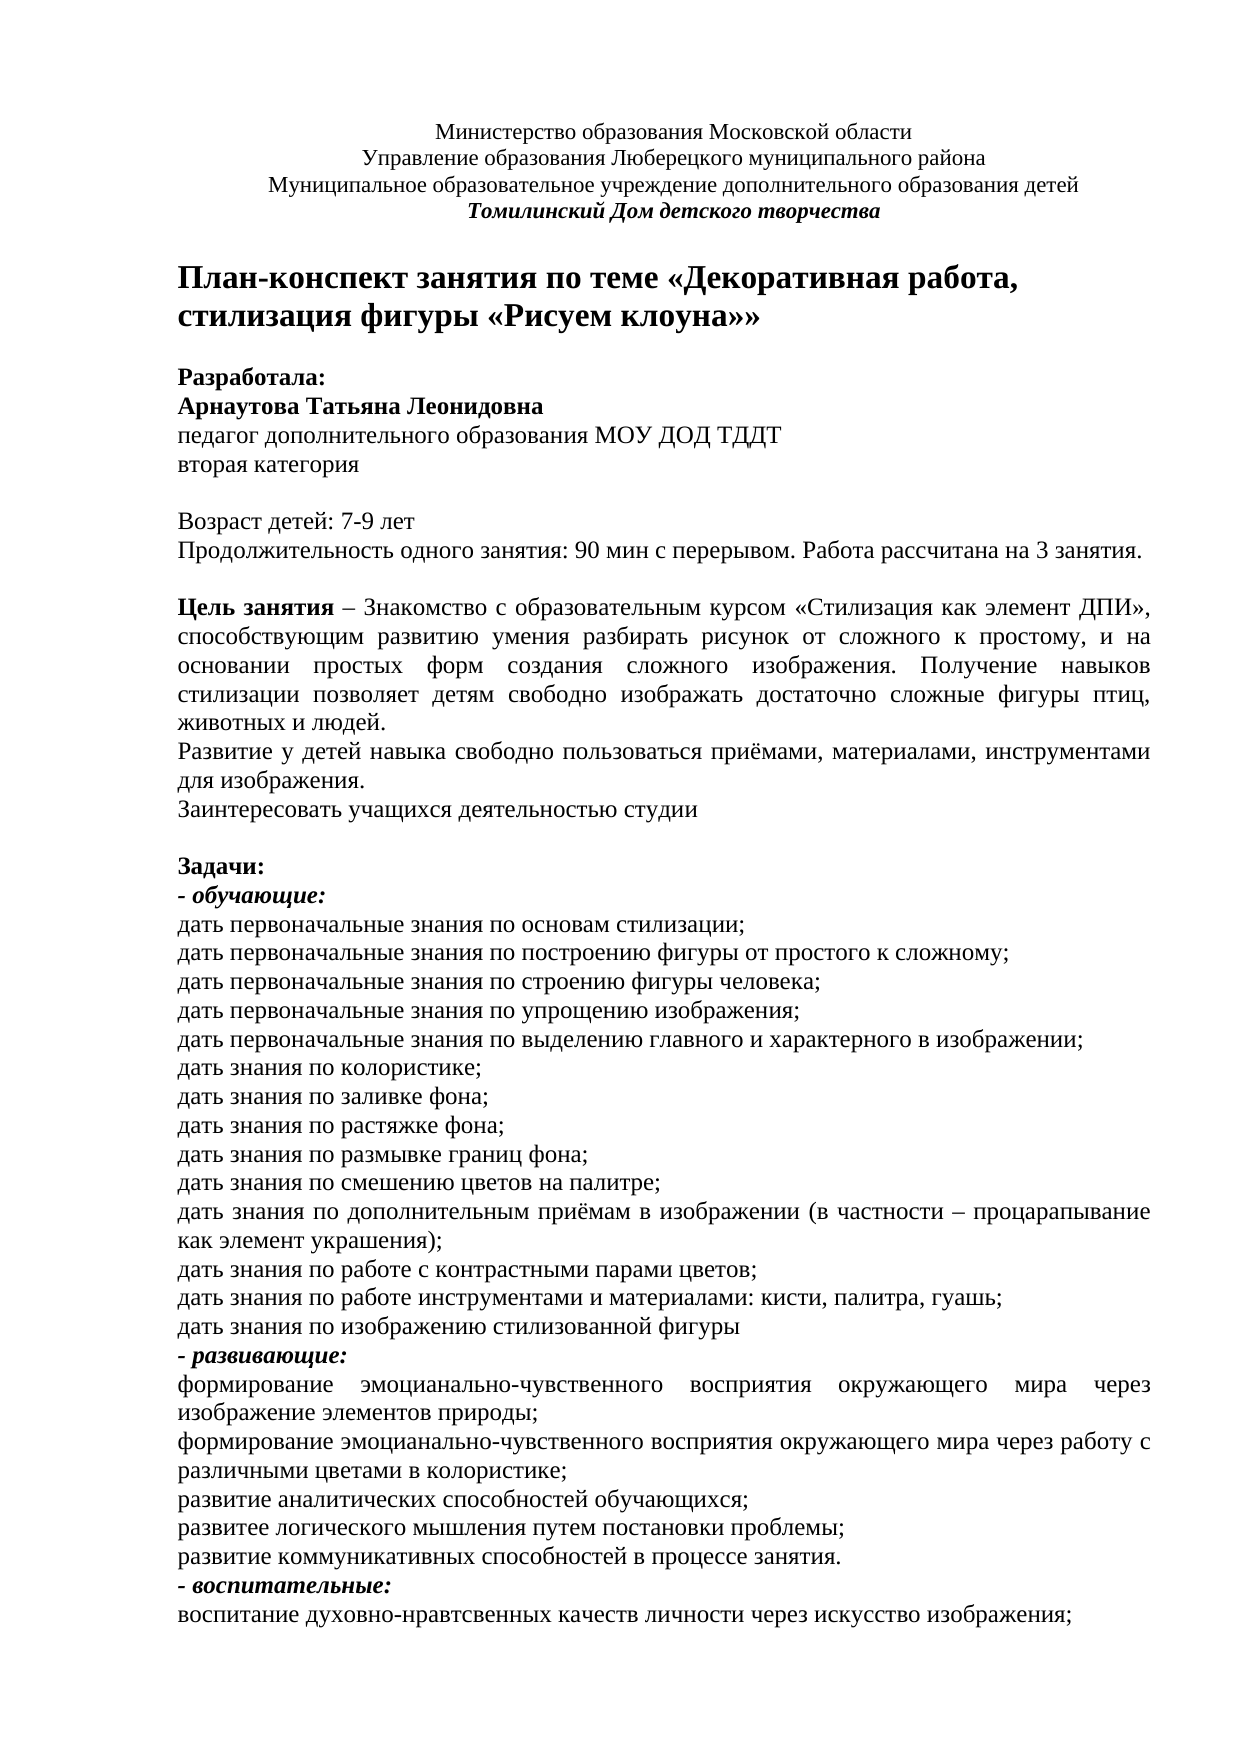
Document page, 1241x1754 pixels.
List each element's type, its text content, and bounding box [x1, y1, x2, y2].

text развитее логического мышления путем постановки проблемы; [177, 1512, 1152, 1541]
text дать знания по изображению стилизованной фигуры [177, 1311, 1152, 1340]
text - развивающие: [177, 1340, 1152, 1369]
text Продолжительность одного занятия: 90 мин с перерывом. Работа рассчитана на 3 занятия. [177, 535, 1152, 564]
text дать первоначальные знания по выделению главного и характерного в изображении; [177, 1024, 1152, 1052]
text дать первоначальные знания по построению фигуры от простого к сложному; [177, 937, 1152, 966]
text вторая категория [177, 449, 1152, 477]
text дать знания по работе с контрастными парами цветов; [177, 1254, 1152, 1282]
text дать знания по заливке фона; [177, 1081, 1152, 1110]
text Возраст детей: 7-9 лет [177, 506, 1152, 535]
text дать знания по дополнительным приёмам в изображении (в частности – процарапывание как элемент украшения); [177, 1196, 1152, 1254]
text Муниципальное образовательное учреждение дополнительного образования детей [177, 171, 1170, 197]
text План-конспект занятия по теме «Декоративная работа, стилизация фигуры «Рисуем клоуна»» [177, 257, 1152, 334]
text дать знания по растяжке фона; [177, 1110, 1152, 1139]
text Управление образования Люберецкого муниципального района [177, 144, 1170, 171]
text Разработала: [177, 362, 1152, 391]
text - обучающие: [177, 880, 1152, 909]
text Арнаутова Татьяна Леонидовна [177, 391, 1152, 420]
text педагог дополнительного образования МОУ ДОД ТДДТ [177, 420, 1152, 449]
text Цель занятия – Знакомство с образовательным курсом «Стилизация как элемент ДПИ», способствующим развитию умения разбирать рисунок от сложного к простому, и на основании простых форм создания сложного изображения. Получение навыков стилизации позволяет детям свободно изображать достаточно сложные фигуры птиц, животных и людей. [177, 592, 1152, 736]
text формирование эмоцианально-чувственного восприятия окружающего мира через изображение элементов природы; [177, 1369, 1152, 1426]
text - воспитательные: [177, 1570, 1152, 1599]
text Томилинский Дом детского творчества [177, 197, 1170, 223]
text дать первоначальные знания по строению фигуры человека; [177, 966, 1152, 995]
text дать знания по смешению цветов на палитре; [177, 1167, 1152, 1196]
text дать первоначальные знания по основам стилизации; [177, 909, 1152, 937]
text Задачи: [177, 851, 1152, 880]
text дать знания по размывке границ фона; [177, 1139, 1152, 1167]
text дать знания по колористике; [177, 1052, 1152, 1081]
text воспитание духовно-нравтсвенных качеств личности через искусство изображения; [177, 1599, 1152, 1627]
text дать знания по работе инструментами и материалами: кисти, палитра, гуашь; [177, 1282, 1152, 1311]
text развитие коммуникативных способностей в процессе занятия. [177, 1541, 1152, 1570]
text Министерство образования Московской области [177, 118, 1170, 144]
text развитие аналитических способностей обучающихся; [177, 1484, 1152, 1512]
text дать первоначальные знания по упрощению изображения; [177, 995, 1152, 1024]
text Развитие у детей навыка свободно пользоваться приёмами, материалами, инструментами для изображения. [177, 736, 1152, 794]
text Заинтересовать учащихся деятельностью студии [177, 794, 1152, 822]
text формирование эмоцианально-чувственного восприятия окружающего мира через работу с различными цветами в колористике; [177, 1426, 1152, 1484]
